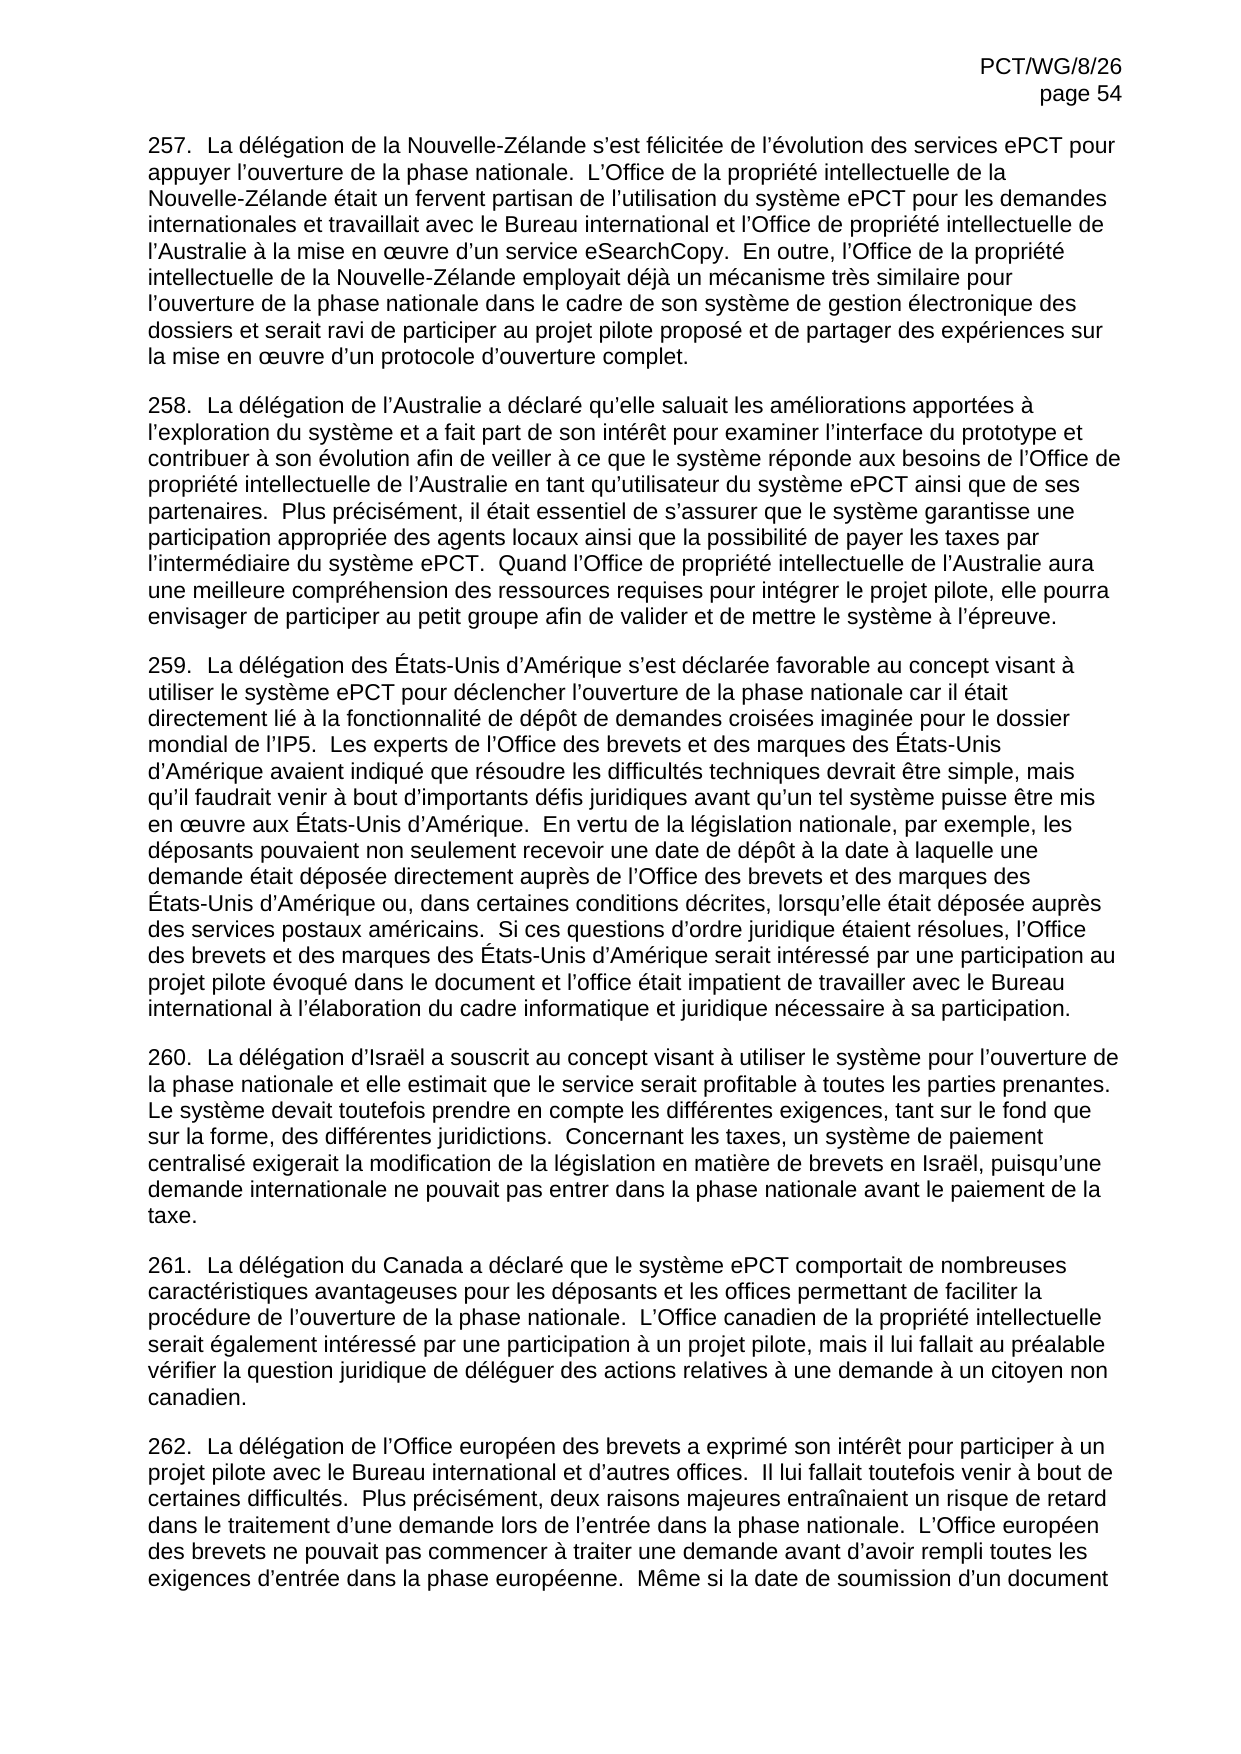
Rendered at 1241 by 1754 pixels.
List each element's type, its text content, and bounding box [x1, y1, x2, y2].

text La délégation de l’Australie a déclaré qu’elle saluait les améliorations apportées à l’exploration du système et a fait part de son intérêt pour examiner l’interface du prototype et contribuer à son évolution afin de veiller à ce que le système réponde aux besoins de l’Office de propriété intellectuelle de l’Australie en tant qu’utilisateur du système ePCT ainsi que de ses partenaires. Plus précisément, il était essentiel de s’assurer que le système garantisse une participation appropriée des agents locaux ainsi que la possibilité de payer les taxes par l’intermédiaire du système ePCT. Quand l’Office de propriété intellectuelle de l’Australie aura une meilleure compréhension des ressources requises pour intégrer le projet pilote, elle pourra envisager de participer au petit groupe afin de valider et de mettre le système à l’épreuve. [148, 392, 1122, 629]
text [148, 1433, 1122, 1591]
text La délégation du Canada a déclaré que le système ePCT comportait de nombreuses caractéristiques avantageuses pour les déposants et les offices permettant de faciliter la procédure de l’ouverture de la phase nationale. L’Office canadien de la propriété intellectuelle serait également intéressé par une participation à un projet pilote, mais il lui fallait au préalable vérifier la question juridique de déléguer des actions relatives à une demande à un citoyen non canadien. [148, 1252, 1122, 1410]
text La délégation des États-Unis d’Amérique s’est déclarée favorable au concept visant à utiliser le système ePCT pour déclencher l’ouverture de la phase nationale car il était directement lié à la fonctionnalité de dépôt de demandes croisées imaginée pour le dossier mondial de l’IP5. Les experts de l’Office des brevets et des marques des États-Unis d’Amérique avaient indiqué que résoudre les difficultés techniques devrait être simple, mais qu’il faudrait venir à bout d’importants défis juridiques avant qu’un tel système puisse être mis en œuvre aux États-Unis d’Amérique. En vertu de la législation nationale, par exemple, les déposants pouvaient non seulement recevoir une date de dépôt à la date à laquelle une demande était déposée directement auprès de l’Office des brevets et des marques des États-Unis d’Amérique ou, dans certaines conditions décrites, lorsqu’elle était déposée auprès des services postaux américains. Si ces questions d’ordre juridique étaient résolues, l’Office des brevets et des marques des États-Unis d’Amérique serait intéressé par une participation au projet pilote évoqué dans le document et l’office était impatient de travailler avec le Bureau international à l’élaboration du cadre informatique et juridique nécessaire à sa participation. [148, 652, 1122, 1021]
text La délégation de la Nouvelle-Zélande s’est félicitée de l’évolution des services ePCT pour appuyer l’ouverture de la phase nationale. L’Office de la propriété intellectuelle de la Nouvelle-Zélande était un fervent partisan de l’utilisation du système ePCT pour les demandes internationales et travaillait avec le Bureau international et l’Office de propriété intellectuelle de l’Australie à la mise en œuvre d’un service eSearchCopy. En outre, l’Office de la propriété intellectuelle de la Nouvelle-Zélande employait déjà un mécanisme très similaire pour l’ouverture de la phase nationale dans le cadre de son système de gestion électronique des dossiers et serait ravi de participer au projet pilote proposé et de partager des expériences sur la mise en œuvre d’un protocole d’ouverture complet. [148, 132, 1122, 369]
text La délégation d’Israël a souscrit au concept visant à utiliser le système pour l’ouverture de la phase nationale et elle estimait que le service serait profitable à toutes les parties prenantes. Le système devait toutefois prendre en compte les différentes exigences, tant sur le fond que sur la forme, des différentes juridictions. Concernant les taxes, un système de paiement centralisé exigerait la modification de la législation en matière de brevets en Israël, puisqu’une demande internationale ne pouvait pas entrer dans la phase nationale avant le paiement de la taxe. [148, 1044, 1122, 1229]
